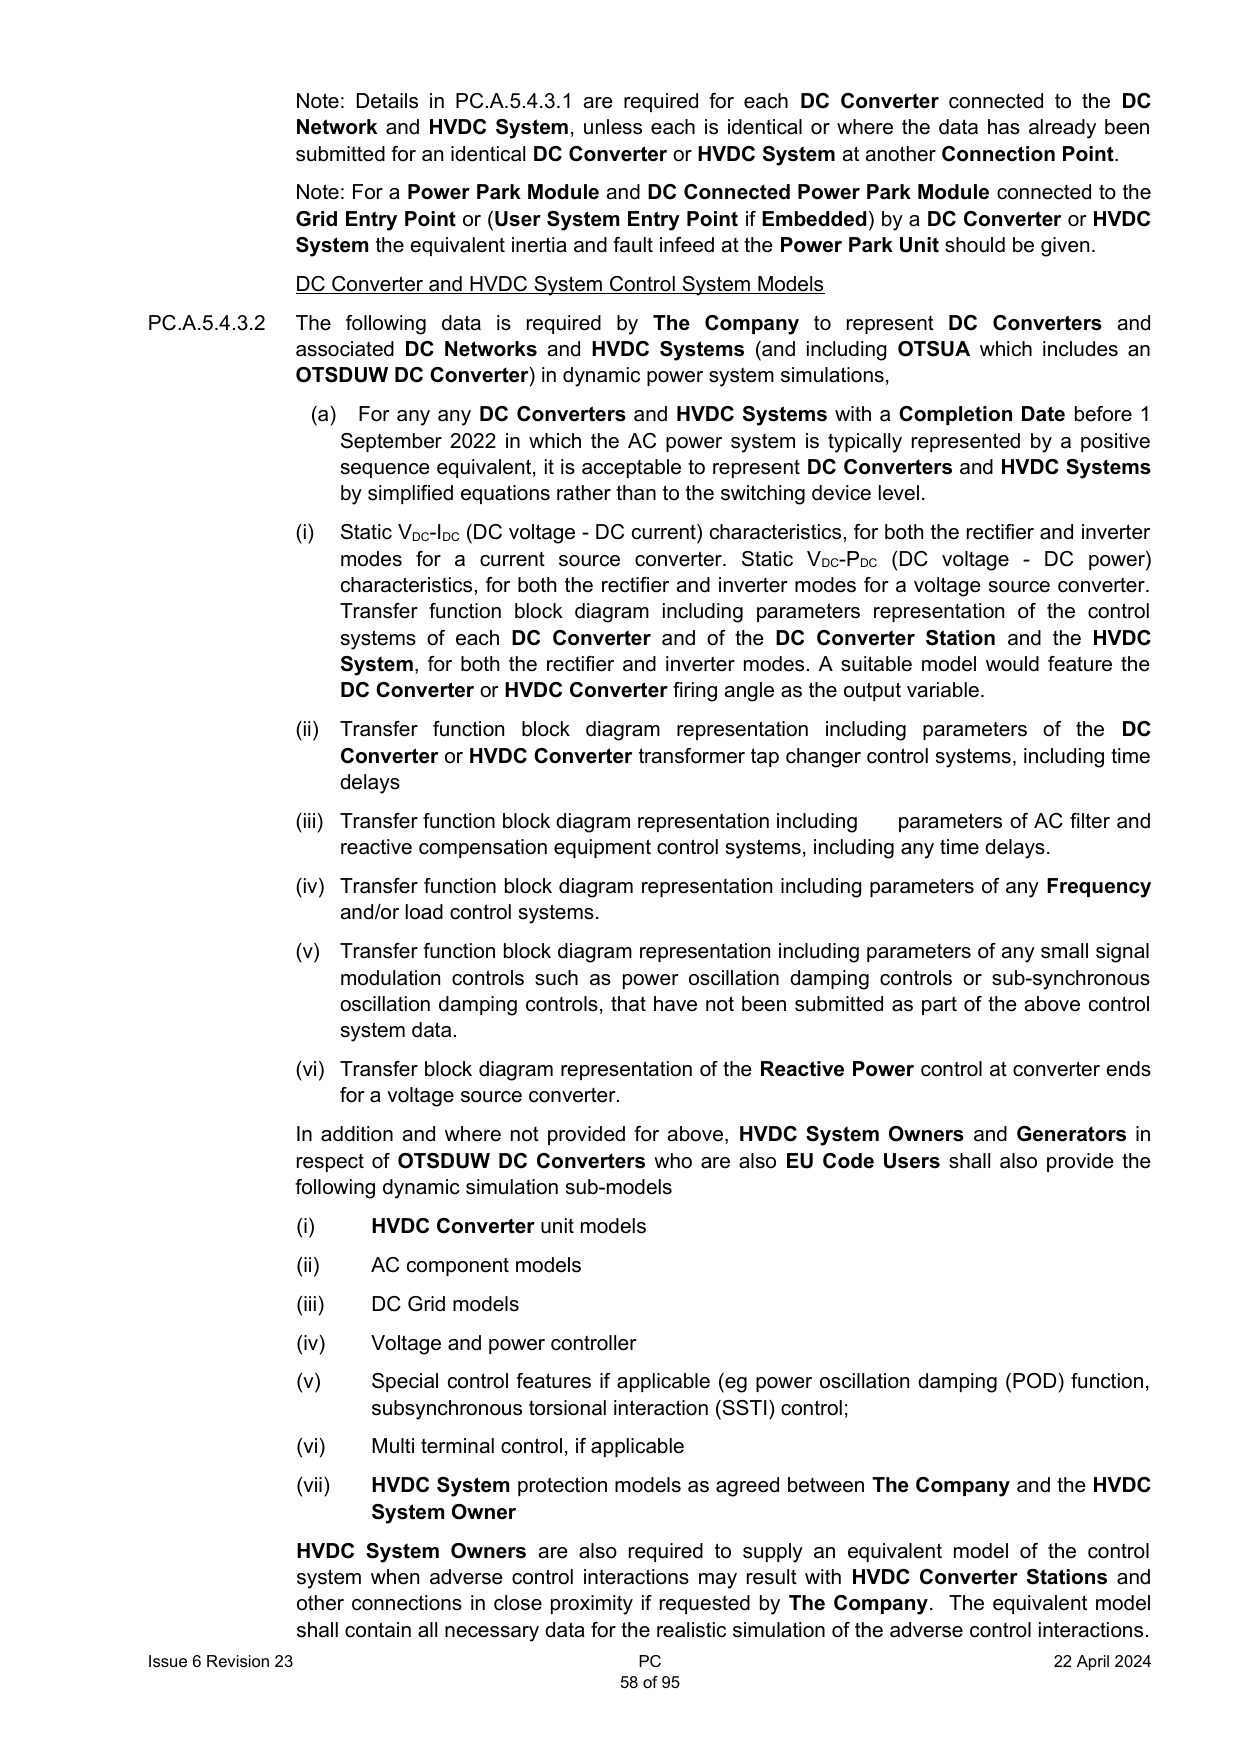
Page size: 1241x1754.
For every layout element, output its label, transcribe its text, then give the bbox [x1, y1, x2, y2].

list Voltage and power controller [296, 1330, 1152, 1354]
text (i) Static VDC-IDC (DC voltage - DC current) characteristics, for both the rectifier and inverter modes for a current source converter. Static VDC-PDC (DC voltage - DC power) characteristics, for both the rectifier and inverter modes for a voltage source converter. Transfer function block diagram including parameters representation of the control systems of each DC Converter and of the DC Converter Station and the HVDC System, for both the rectifier and inverter modes. A suitable model would feature the DC Converter or HVDC Converter firing angle as the output variable. [295, 520, 1152, 702]
list Multi terminal control, if applicable [296, 1434, 1152, 1458]
text DC Converter and HVDC System Control System Models [148, 272, 1152, 296]
text (iv) Transfer function block diagram representation including parameters of any Frequency and/or load control systems. [295, 874, 1152, 924]
text (a) For any any DC Converters and HVDC Systems with a Completion Date before 1 September 2022 in which the AC power system is typically represented by a positive sequence equivalent, it is acceptable to represent DC Converters and HVDC Systems by simplified equations rather than to the switching device level. [192, 402, 1152, 505]
text PC.A.5.4.3.2 The following data is required by The Company to represent DC Converters and associated DC Networks and HVDC Systems (and including OTSUA which includes an OTSDUW DC Converter) in dynamic power system simulations, [148, 311, 1152, 387]
text (iii) Transfer function block diagram representation including parameters of AC filter and reactive compensation equipment control systems, including any time delays. [295, 809, 1152, 859]
text Note: For a Power Park Module and DC Connected Power Park Module connected to the Grid Entry Point or (User System Entry Point if Embedded) by a DC Converter or HVDC System the equivalent inertia and fault infeed at the Power Park Unit should be given. [148, 180, 1152, 257]
list DC Grid models [296, 1291, 1152, 1315]
text Note: Details in PC.A.5.4.3.1 are required for each DC Converter connected to the DC Network and HVDC System, unless each is identical or where the data has already been submitted for an identical DC Converter or HVDC System at another Connection Point. [148, 89, 1152, 165]
list Special control features if applicable (eg power oscillation damping (POD) function, subsynchronous torsional interaction (SSTI) control; [296, 1369, 1152, 1419]
text HVDC System Owners are also required to supply an equivalent model of the control system when adverse control interactions may result with HVDC Converter Stations and other connections in close proximity if requested by The Company. The equivalent model shall contain all necessary data for the realistic simulation of the adverse control interactions. [296, 1538, 1152, 1641]
text (vi) Transfer block diagram representation of the Reactive Power control at converter ends for a voltage source converter. [295, 1057, 1152, 1107]
text (ii) Transfer function block diagram representation including parameters of the DC Converter or HVDC Converter transformer tap changer control systems, including time delays [295, 717, 1152, 794]
list AC component models [296, 1253, 1152, 1277]
text (v) Transfer function block diagram representation including parameters of any small signal modulation controls such as power oscillation damping controls or sub-synchronous oscillation damping controls, that have not been submitted as part of the above control system data. [295, 939, 1152, 1042]
list HVDC System protection models as agreed between The Company and the HVDC System Owner [296, 1473, 1152, 1523]
text In addition and where not provided for above, HVDC System Owners and Generators in respect of OTSDUW DC Converters who are also EU Code Users shall also provide the following dynamic simulation sub-models [148, 1122, 1152, 1199]
list HVDC Converter unit models [296, 1214, 1152, 1238]
